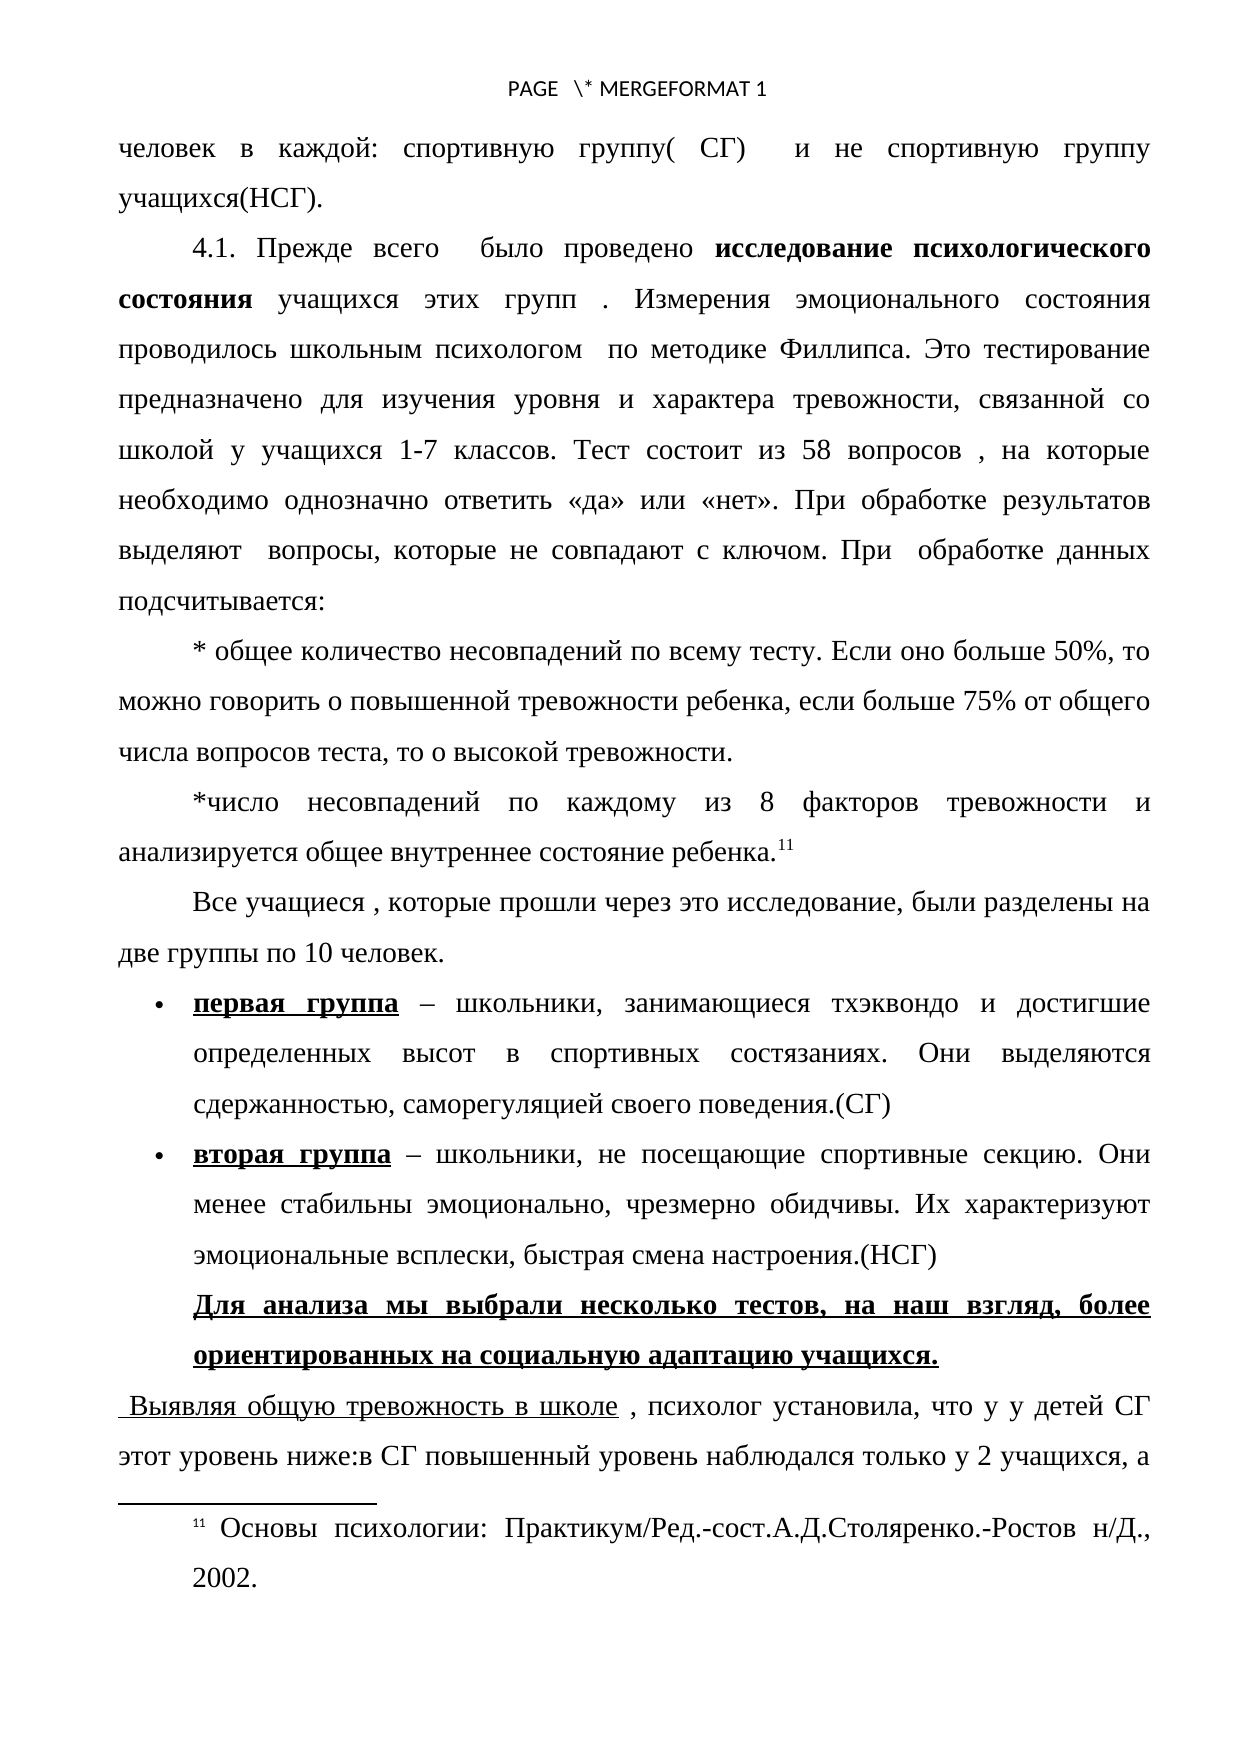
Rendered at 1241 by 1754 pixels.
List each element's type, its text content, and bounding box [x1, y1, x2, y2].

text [118, 130, 1152, 214]
text *число несовпадений по каждому из 8 факторов тревожности и анализируется общее внутреннее состояние ребенка. [118, 784, 1152, 868]
list первая группа – школьники, занимающиеся тхэквондо и достигшие определенных высот в спортивных состязаниях. Они выделяются сдержанностью, саморегуляцией своего поведения.(СГ) [156, 985, 1152, 1119]
list вторая группа – школьники, не посещающие спортивные секцию. Они менее стабильны эмоционально, чрезмерно обидчивы. Их характеризуют эмоциональные всплески, быстрая смена настроения.(НСГ) [156, 1136, 1152, 1270]
list Для анализа мы выбрали несколько тестов, на наш взгляд, более ориентированных на социальную адаптацию учащихся. [193, 1287, 1152, 1371]
text 4.1. Прежде всего было проведено исследование психологического состояния учащихся этих групп . Измерения эмоционального состояния проводилось школьным психологом по методике Филлипса. Это тестирование предназначено для изучения уровня и характера тревожности, связанной со школой у учащихся 1-7 классов. Тест состоит из 58 вопросов , на которые необходимо однозначно ответить «да» или «нет». При обработке результатов выделяют вопросы, которые не совпадают с ключом. При обработке данных подсчитывается: [118, 231, 1152, 616]
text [118, 1388, 1152, 1472]
text Все учащиеся , которые прошли через это исследование, были разделены на две группы по 10 человек. [118, 884, 1152, 968]
text * общее количество несовпадений по всему тесту. Если оно больше 50%, то можно говорить о повышенной тревожности ребенка, если больше 75% от общего числа вопросов теста, то о высокой тревожности. [118, 633, 1152, 767]
